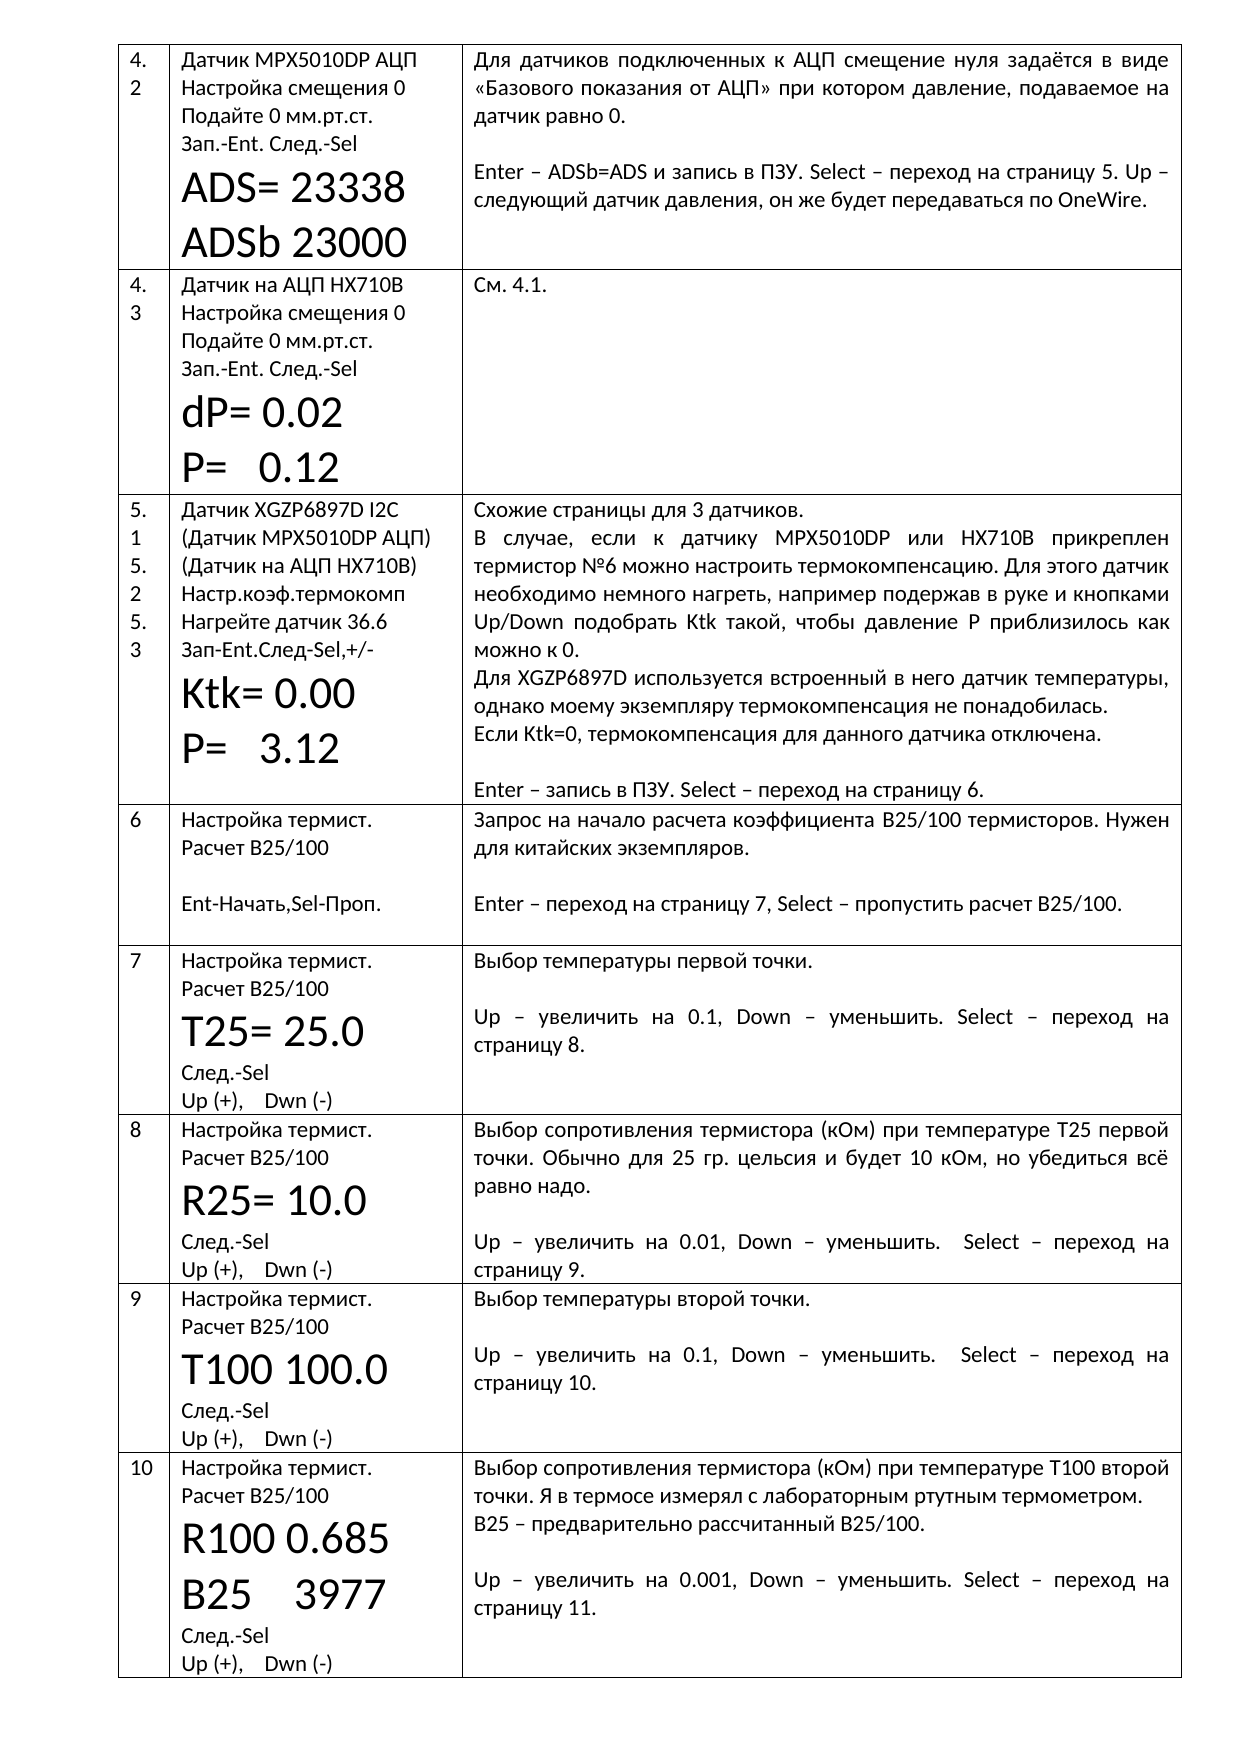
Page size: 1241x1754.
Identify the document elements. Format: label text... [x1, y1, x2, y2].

table_cell 8 [119, 1115, 169, 1283]
table_cell Схожие страницы для 3 датчиков. В случае, если к датчику MPX5010DP или HX710B прикреплен термистор №6 можно настроить термокомпенсацию. Для этого датчик необходимо немного нагреть, например подержав в руке и кнопками Up/Down подобрать Ktk такой, чтобы давление P приблизилось как можно к 0. Для XGZP6897D используется встроенный в него датчик температуры, однако моему экземпляру термокомпенсация не понадобилась. Если Ktk=0, термокомпенсация для данного датчика отключена. Enter – запись в ПЗУ. Select – переход на страницу 6. [463, 495, 1181, 804]
table_cell Выбор температуры первой точки. Up – увеличить на 0.1, Down – уменьшить. Select – переход на страницу 8. [463, 946, 1181, 1114]
table_cell Для датчиков подключенных к АЦП смещение нуля задаётся в виде «Базового показания от АЦП» при котором давление, подаваемое на датчик равно 0. Enter – ADSb=ADS и запись в ПЗУ. Select – переход на страницу 5. Up – следующий датчик давления, он же будет передаваться по OneWire. [463, 45, 1181, 269]
table_cell См. 4.1. [463, 270, 1181, 494]
table_cell 4.3 [119, 270, 169, 494]
table_cell Выбор сопротивления термистора (кОм) при температуре Т100 второй точки. Я в термосе измерял с лабораторным ртутным термометром. В25 – предварительно рассчитанный В25/100. Up – увеличить на 0.001, Down – уменьшить. Select – переход на страницу 11. [463, 1453, 1181, 1677]
table_cell 10 [119, 1453, 169, 1677]
table_cell Выбор сопротивления термистора (кОм) при температуре Т25 первой точки. Обычно для 25 гр. цельсия и будет 10 кОм, но убедиться всё равно надо. Up – увеличить на 0.01, Down – уменьшить. Select – переход на страницу 9. [463, 1115, 1181, 1283]
table_cell Датчик MPX5010DP АЦП Настройка смещения 0 Подайте 0 мм.рт.ст. Зап.-Ent. След.-Sel ADS= 23338 ADSb 23000 [170, 45, 462, 269]
table_cell Настройка термист. Расчет В25/100 Т100 100.0 След.-Sel Up (+), Dwn (-) [170, 1284, 462, 1452]
table_cell 7 [119, 946, 169, 1114]
table_cell Выбор температуры второй точки. Up – увеличить на 0.1, Down – уменьшить. Select – переход на страницу 10. [463, 1284, 1181, 1452]
table_cell Настройка термист. Расчет В25/100 R100 0.685 B25 3977 След.-Sel Up (+), Dwn (-) [170, 1453, 462, 1677]
table_cell Настройка термист. Расчет В25/100 Т25= 25.0 След.-Sel Up (+), Dwn (-) [170, 946, 462, 1114]
table_cell Датчик на АЦП HX710B Настройка смещения 0 Подайте 0 мм.рт.ст. Зап.-Ent. След.-Sel dP= 0.02 P= 0.12 [170, 270, 462, 494]
table_cell Запрос на начало расчета коэффициента B25/100 термисторов. Нужен для китайских экземпляров. Enter – переход на страницу 7, Select – пропустить расчет В25/100. [463, 805, 1181, 945]
table_cell 9 [119, 1284, 169, 1452]
table_cell 4.2 [119, 45, 169, 269]
table_cell Датчик XGZP6897D I2C (Датчик MPX5010DP АЦП) (Датчик на АЦП HX710B) Настр.коэф.термокомп Нагрейте датчик 36.6 Зап-Ent.След-Sel,+/- Ktk= 0.00 P= 3.12 [170, 495, 462, 804]
table_cell 5.1 5.2 5.3 [119, 495, 169, 804]
table_cell Настройка термист. Расчет В25/100 Ent-Начать,Sel-Проп. [170, 805, 462, 945]
table_cell 6 [119, 805, 169, 945]
table_cell Настройка термист. Расчет В25/100 R25= 10.0 След.-Sel Up (+), Dwn (-) [170, 1115, 462, 1283]
